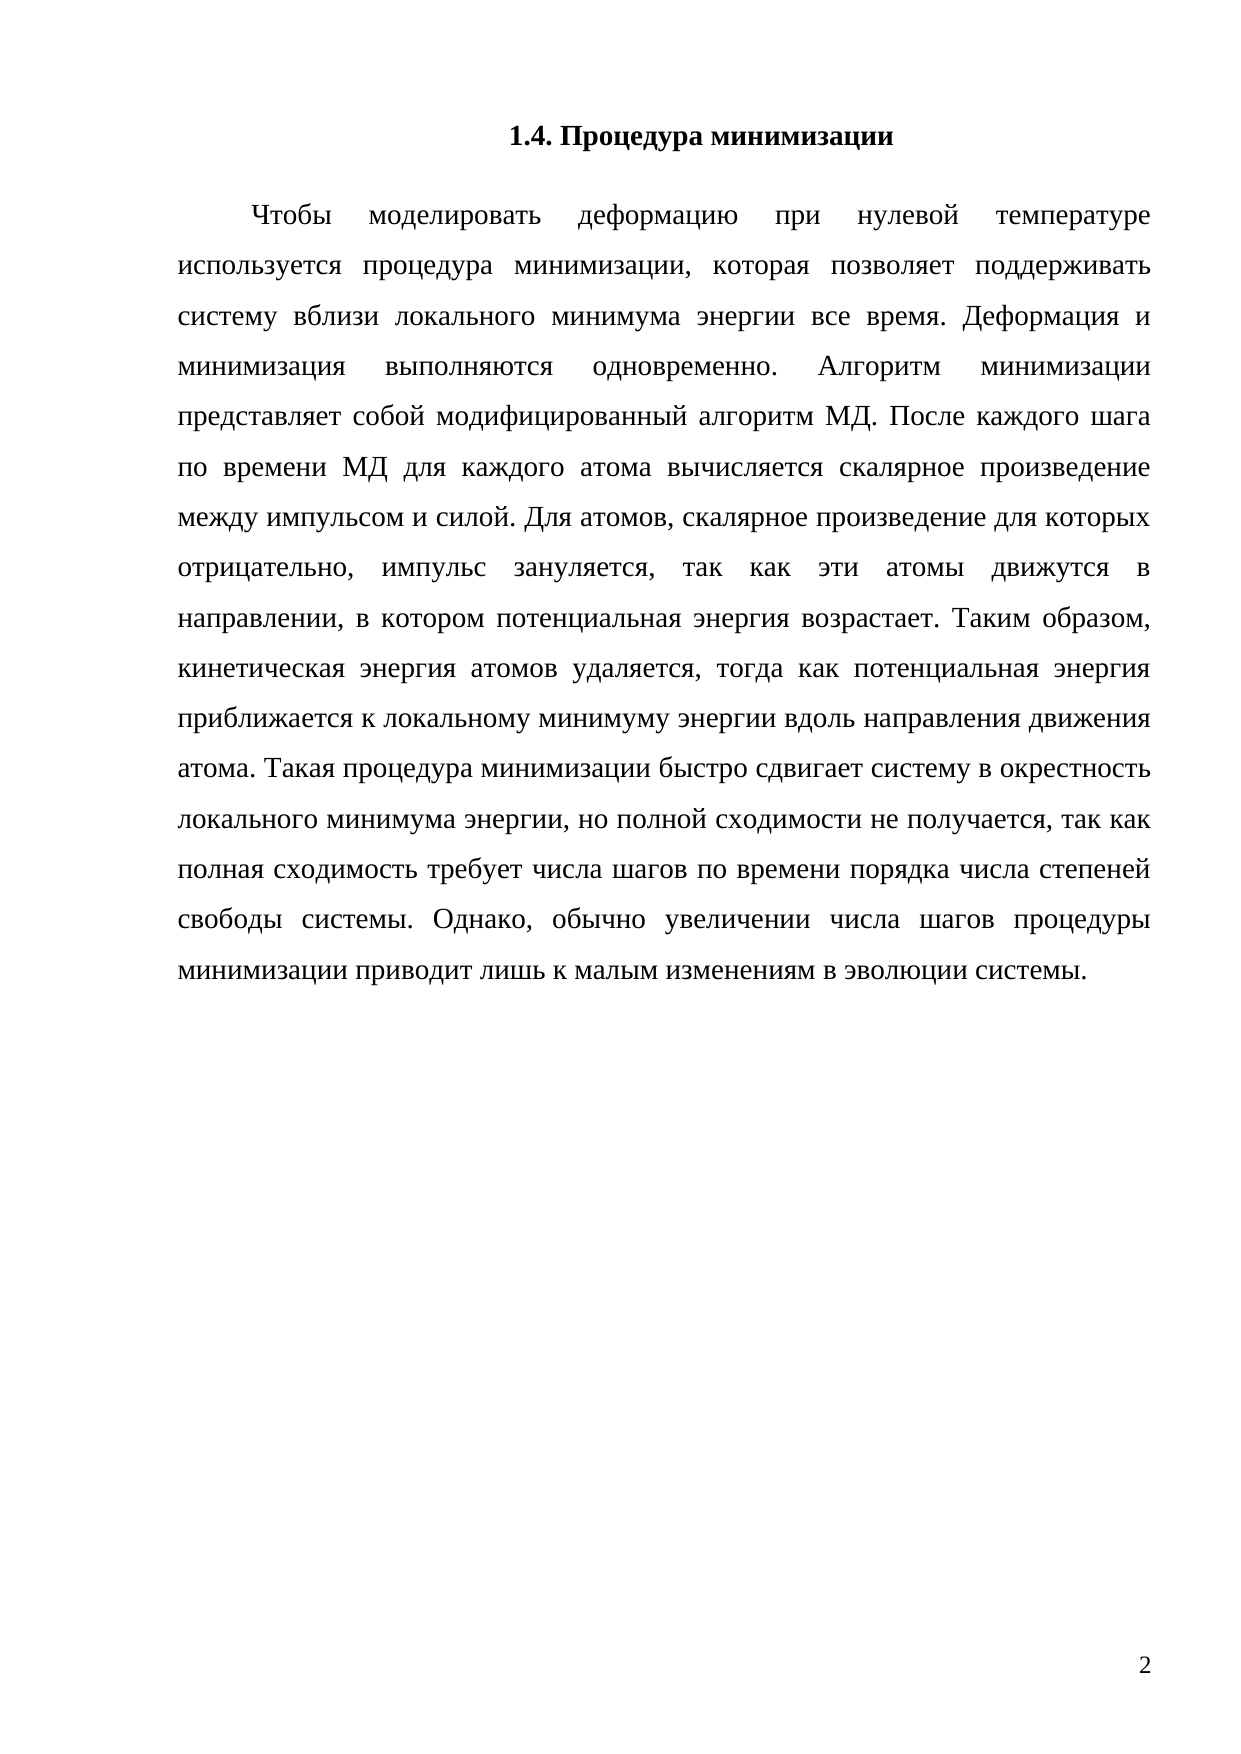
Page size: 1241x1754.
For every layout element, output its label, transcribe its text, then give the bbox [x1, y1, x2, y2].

subtitle 1.4. Процедура минимизации [177, 118, 1152, 152]
text Чтобы моделировать деформацию при нулевой температуре используется процедура минимизации, которая позволяет поддерживать систему вблизи локального минимума энергии все время. Деформация и минимизация выполняются одновременно. Алгоритм минимизации представляет собой модифицированный алгоритм МД. После каждого шага по времени МД для каждого атома вычисляется скалярное произведение между импульсом и силой. Для атомов, скалярное произведение для которых отрицательно, импульс зануляется, так как эти атомы движутся в направлении, в котором потенциальная энергия возрастает. Таким образом, кинетическая энергия атомов удаляется, тогда как потенциальная энергия приближается к локальному минимуму энергии вдоль направления движения атома. Такая процедура минимизации быстро сдвигает систему в окрестность локального минимума энергии, но полной сходимости не получается, так как полная сходимость требует числа шагов по времени порядка числа степеней свободы системы. Однако, обычно увеличении числа шагов процедуры минимизации приводит лишь к малым изменениям в эволюции системы. [177, 197, 1152, 985]
